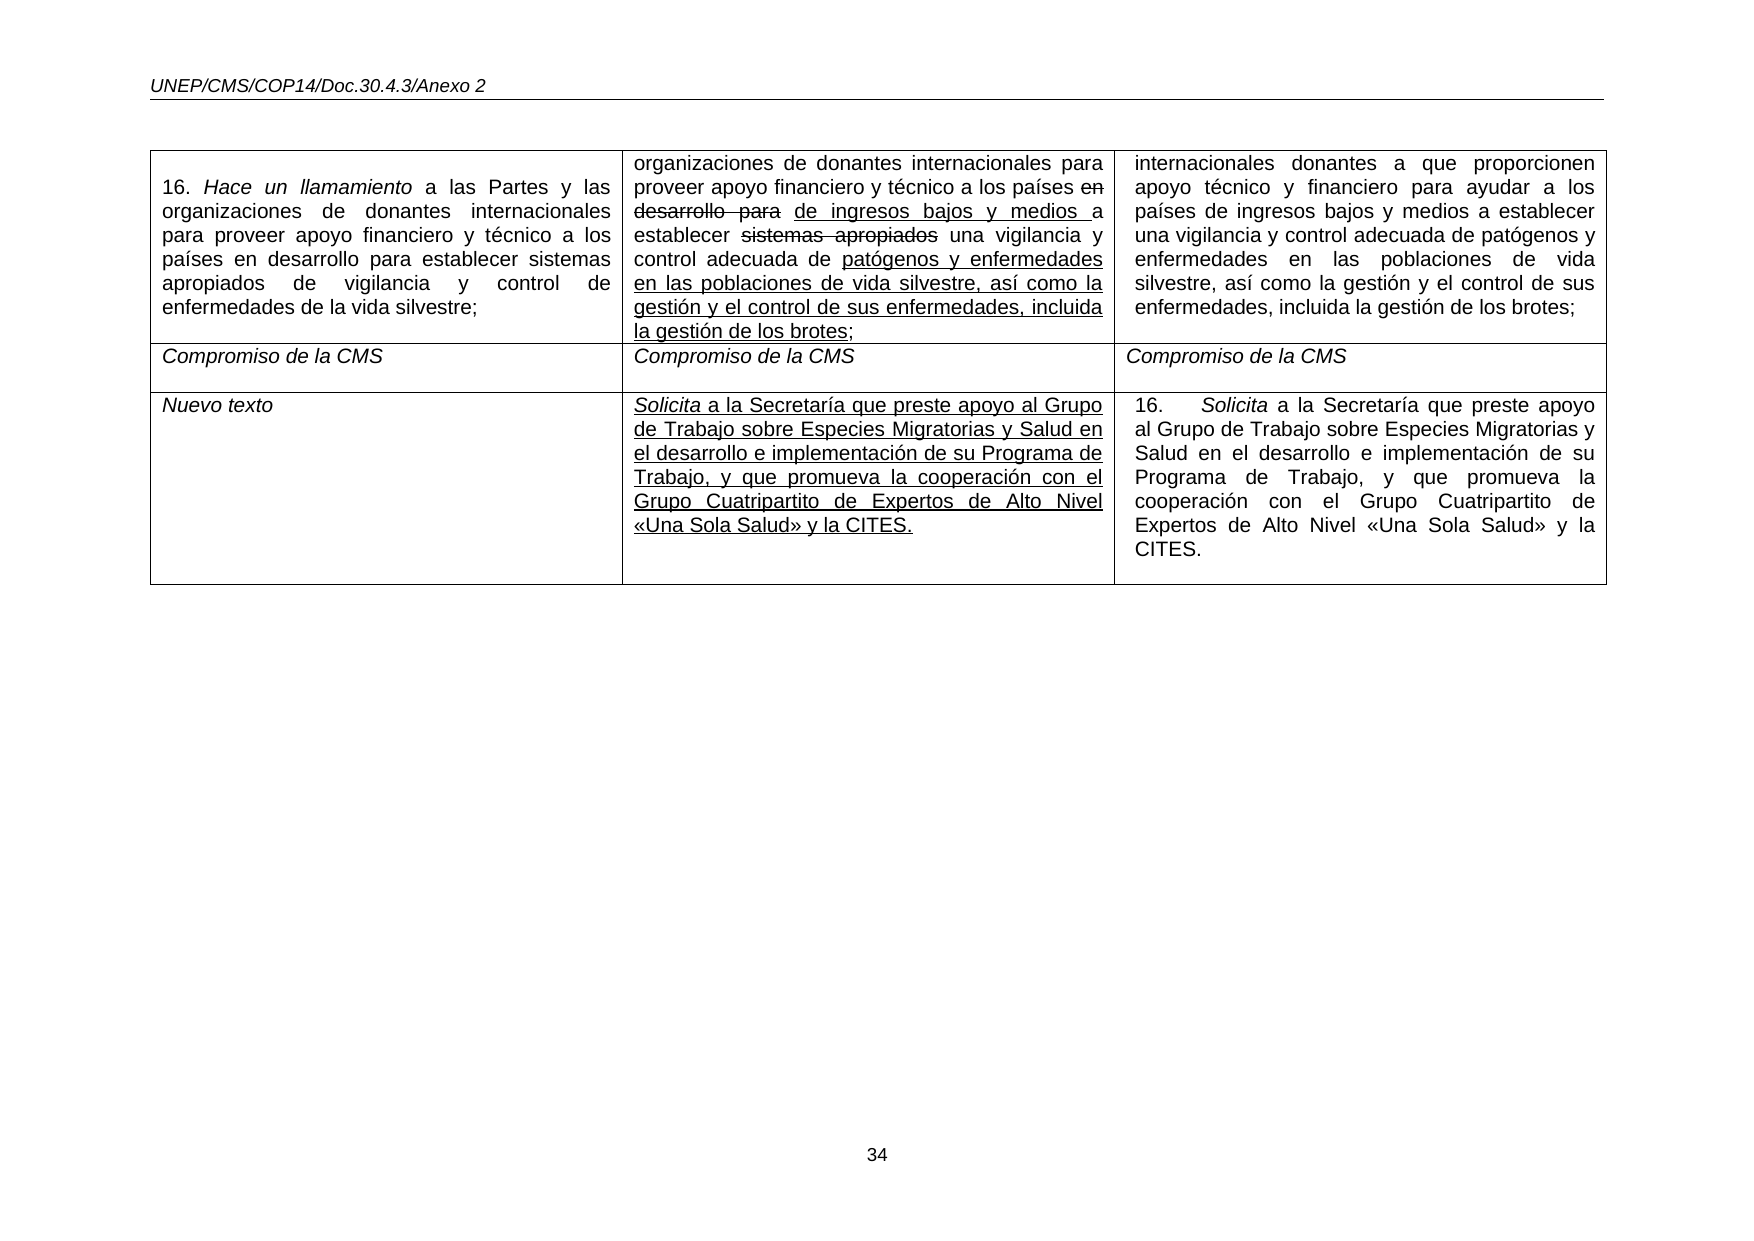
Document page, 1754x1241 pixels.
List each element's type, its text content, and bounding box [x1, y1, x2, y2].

table_cell Compromiso de la CMS [1115, 344, 1606, 392]
table_cell Solicita a la Secretaría que preste apoyo al Grupo de Trabajo sobre Especies Migratorias y Salud en el desarrollo e implementación de su Programa de Trabajo, y que promueva la cooperación con el Grupo Cuatripartito de Expertos de Alto Nivel «Una Sola Salud» y la CITES. [623, 393, 1114, 584]
table_cell Compromiso de la CMS [623, 344, 1114, 392]
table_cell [1115, 151, 1606, 343]
table_cell Nuevo texto [151, 393, 622, 584]
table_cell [623, 151, 1114, 343]
table_cell Solicita a la Secretaría que preste apoyo al Grupo de Trabajo sobre Especies Migratorias y Salud en el desarrollo e implementación de su Programa de Trabajo, y que promueva la cooperación con el Grupo Cuatripartito de Expertos de Alto Nivel «Una Sola Salud» y la CITES. [1115, 393, 1606, 584]
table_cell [151, 151, 622, 343]
table_cell Compromiso de la CMS [151, 344, 622, 392]
